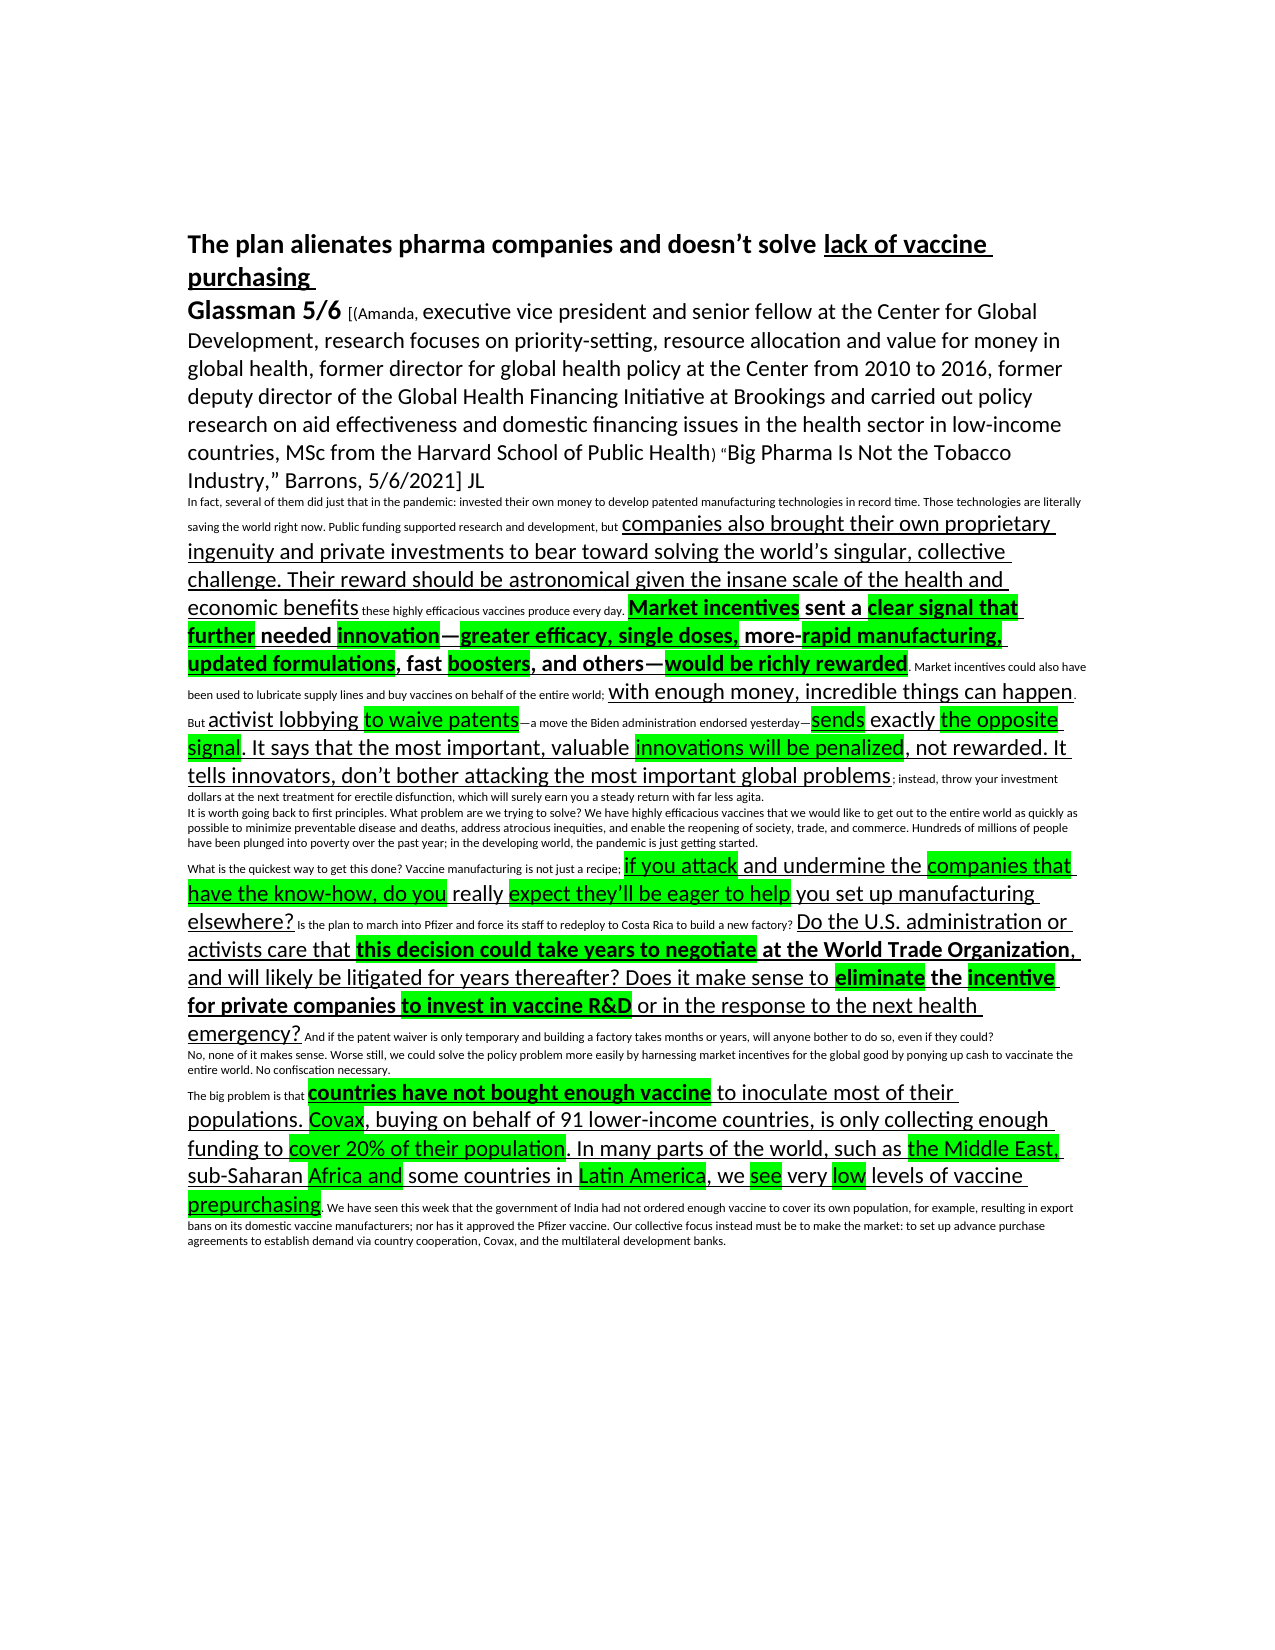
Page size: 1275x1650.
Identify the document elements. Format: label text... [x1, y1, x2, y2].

text It is worth going back to first principles. What problem are we trying to solve? We have highly efficacious vaccines that we would like to get out to the entire world as quickly as possible to minimize preventable disease and deaths, address atrocious inequities, and enable the reopening of society, trade, and commerce. Hundreds of millions of people have been plunged into poverty over the past year; in the developing world, the pandemic is just getting started. [187, 805, 1087, 851]
text No, none of it makes sense. Worse still, we could solve the policy problem more easily by harnessing market incentives for the global good by ponying up cash to vaccinate the entire world. No confiscation necessary. [187, 1047, 1087, 1078]
text But activist lobbying to waive patents—a move the Biden administration endorsed yesterday—sends exactly the opposite signal. It says that the most important, valuable innovations will be penalized, not rewarded. It tells innovators, don’t bother attacking the most important global problems; instead, throw your investment dollars at the next treatment for erectile disfunction, which will surely earn you a steady return with far less agita. [187, 706, 1087, 805]
subtitle The plan alienates pharma companies and doesn’t solve lack of vaccine purchasing [187, 227, 1087, 293]
text In fact, several of them did just that in the pandemic: invested their own money to develop patented manufacturing technologies in record time. Those technologies are literally saving the world right now. Public funding supported research and development, but companies also brought their own proprietary ingenuity and private investments to bear toward solving the world’s singular, collective challenge. Their reward should be astronomical given the insane scale of the health and economic benefits these highly efficacious vaccines produce every day. Market incentives sent a clear signal that further needed innovation—greater efficacy, single doses, more-rapid manufacturing, updated formulations, fast boosters, and others—would be richly rewarded. Market incentives could also have been used to lubricate supply lines and buy vaccines on behalf of the entire world; with enough money, incredible things can happen. [187, 494, 1087, 706]
text What is the quickest way to get this done? Vaccine manufacturing is not just a recipe; if you attack and undermine the companies that have the know-how, do you really expect they’ll be eager to help you set up manufacturing elsewhere? Is the plan to march into Pfizer and force its staff to redeploy to Costa Rica to build a new factory? Do the U.S. administration or activists care that this decision could take years to negotiate at the World Trade Organization, and will likely be litigated for years thereafter? Does it make sense to eliminate the incentive for private companies to invest in vaccine R&D or in the response to the next health emergency? And if the patent waiver is only temporary and building a factory takes months or years, will anyone bother to do so, even if they could? [187, 851, 1087, 1047]
text Glassman 5/6 [(Amanda, executive vice president and senior fellow at the Center for Global Development, research focuses on priority-setting, resource allocation and value for money in global health, former director for global health policy at the Center from 2010 to 2016, former deputy director of the Global Health Financing Initiative at Brookings and carried out policy research on aid effectiveness and domestic financing issues in the health sector in low-income countries, MSc from the Harvard School of Public Health) “Big Pharma Is Not the Tobacco Industry,” Barrons, 5/6/2021] JL [187, 293, 1087, 494]
text The big problem is that countries have not bought enough vaccine to inoculate most of their populations. Covax, buying on behalf of 91 lower-income countries, is only collecting enough funding to cover 20% of their population. In many parts of the world, such as the Middle East, sub-Saharan Africa and some countries in Latin America, we see very low levels of vaccine prepurchasing. We have seen this week that the government of India had not ordered enough vaccine to cover its own population, for example, resulting in export bans on its domestic vaccine manufacturers; nor has it approved the Pfizer vaccine. Our collective focus instead must be to make the market: to set up advance purchase agreements to establish demand via country cooperation, Covax, and the multilateral development banks. [187, 1078, 1087, 1248]
